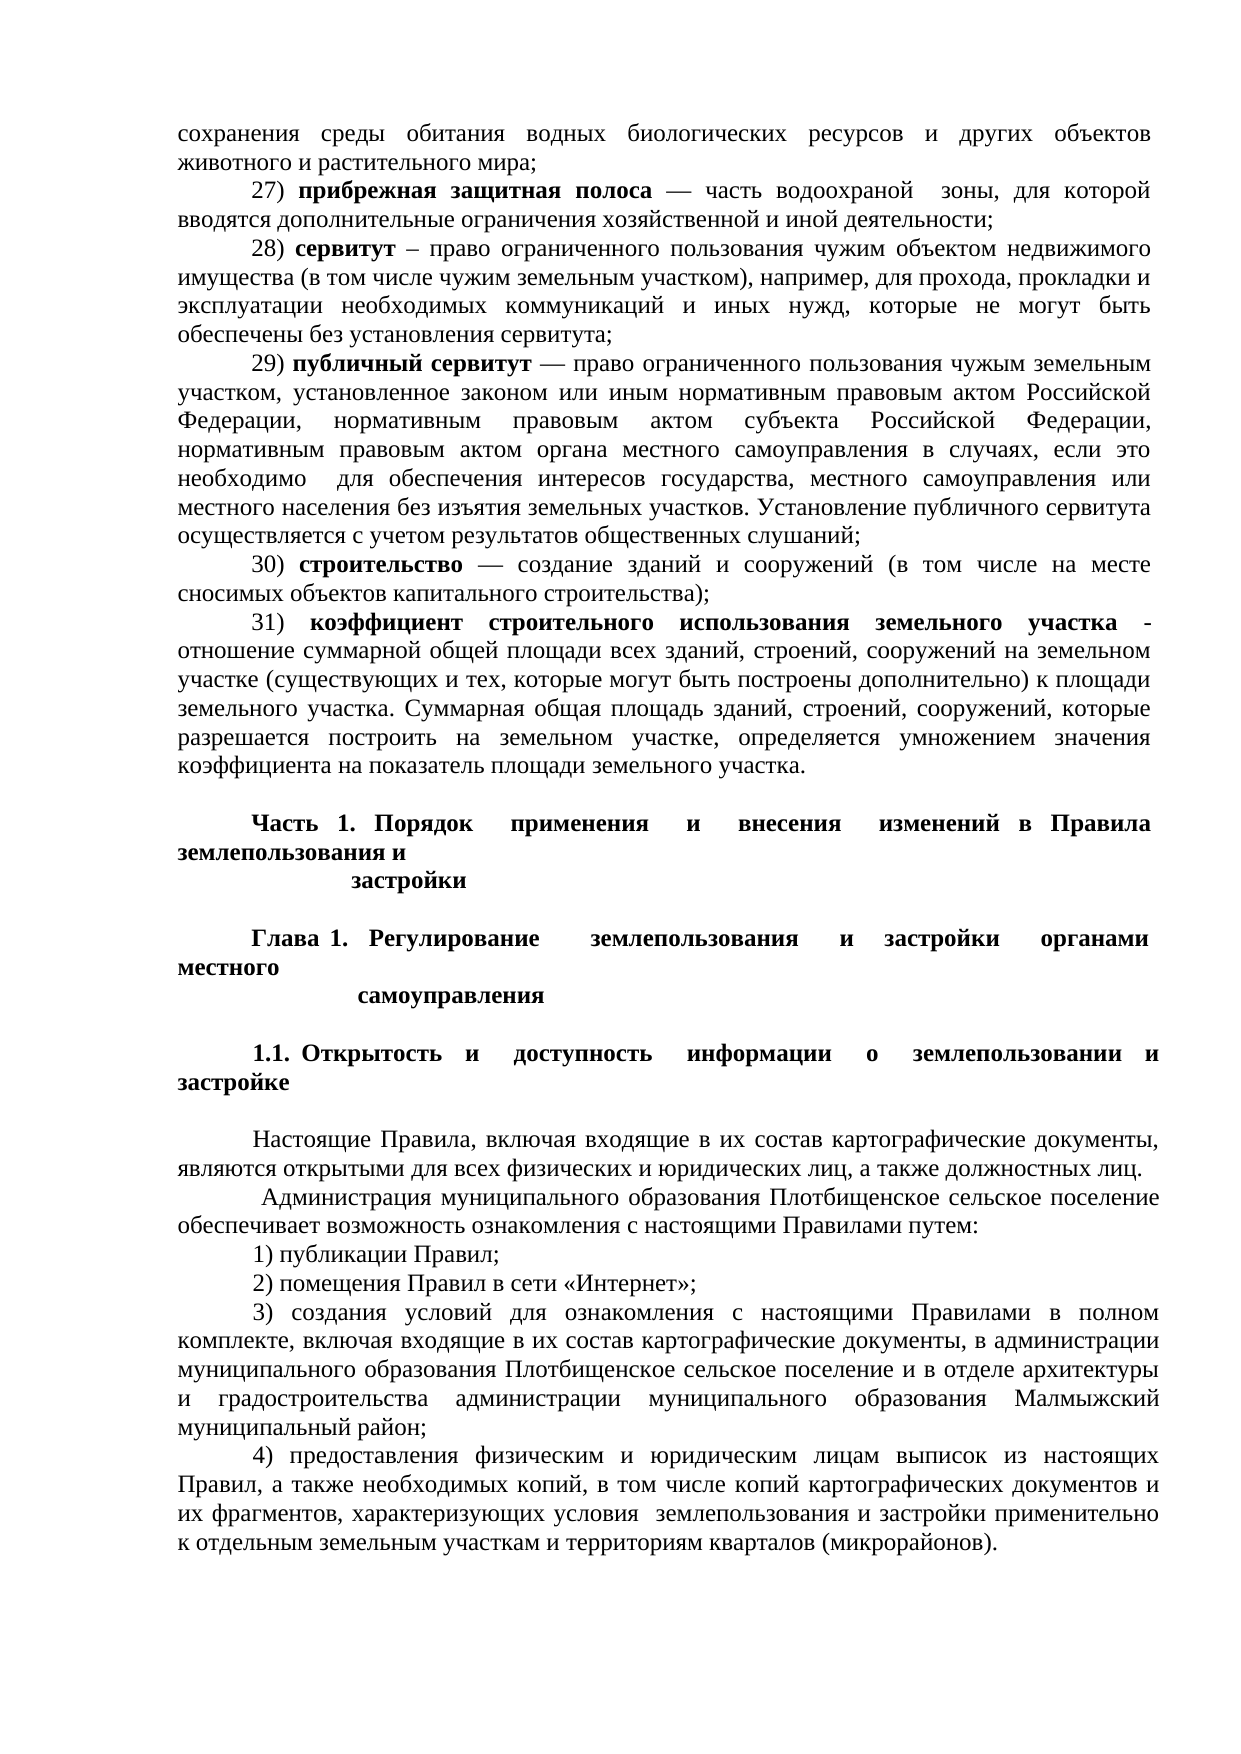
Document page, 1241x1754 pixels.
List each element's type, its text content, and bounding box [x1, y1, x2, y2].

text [177, 118, 1152, 176]
text 31) коэффициент строительного использования земельного участка - отношение суммарной общей площади всех зданий, строений, сооружений на земельном участке (существующих и тех, которые могут быть построены дополнительно) к площади земельного участка. Суммарная общая площадь зданий, строений, сооружений, которые разрешается построить на земельном участке, определяется умножением значения коэффициента на показатель площади земельного участка. [177, 607, 1152, 779]
text Часть 1. Порядок применения и внесения изменений в Правила землепользования и [177, 808, 1152, 866]
text самоуправления [177, 981, 1152, 1009]
text 29) публичный сервитут — право ограниченного пользования чужым земельным участком, установленное законом или иным нормативным правовым актом Российской Федерации, нормативным правовым актом субъекта Российской Федерации, нормативным правовым актом органа местного самоуправления в случаях, если это необходимо для обеспечения интересов государства, местного самоуправления или местного населения без изъятия земельных участков. Установление публичного сервитута осуществляется с учетом результатов общественных слушаний; [177, 348, 1152, 549]
text 3) создания условий для ознакомления с настоящими Правилами в полном комплекте, включая входящие в их состав картографические документы, в администрации муниципального образования Плотбищенское сельское поселение и в отделе архитектуры и градостроительства администрации муниципального образования Малмыжский муниципальный район; [177, 1297, 1160, 1441]
text 28) сервитут – право ограниченного пользования чужим объектом недвижимого имущества (в том числе чужим земельным участком), например, для прохода, прокладки и эксплуатации необходимых коммуникаций и иных нужд, которые не могут быть обеспечены без установления сервитута; [177, 233, 1152, 348]
text 30) строительство — создание зданий и сооружений (в том числе на месте сносимых объектов капитального строительства); [177, 549, 1152, 607]
text застройки [177, 866, 1152, 894]
text Глава 1. Регулирование землепользования и застройки органами местного [177, 923, 1152, 981]
text 1.1. Открытость и доступность информации о землепользовании и застройке [177, 1038, 1160, 1096]
text 27) прибрежная защитная полоса — часть водоохраной зоны, для которой вводятся дополнительные ограничения хозяйственной и иной деятельности; [177, 176, 1152, 233]
text 1) публикации Правил; [177, 1239, 1160, 1268]
text 2) помещения Правил в сети «Интернет»; [177, 1268, 1160, 1297]
text Настоящие Правила, включая входящие в их состав картографические документы, являются открытыми для всех физических и юридических лиц, а также должностных лиц. [177, 1124, 1160, 1182]
text Администрация муниципального образования Плотбищенское сельское поселение обеспечивает возможность ознакомления с настоящими Правилами путем: [177, 1182, 1160, 1239]
text 4) предоставления физическим и юридическим лицам выписок из настоящих Правил, а также необходимых копий, в том числе копий картографических документов и их фрагментов, характеризующих условия землепользования и застройки применительно к отдельным земельным участкам и территориям кварталов (микрорайонов). [177, 1441, 1160, 1556]
